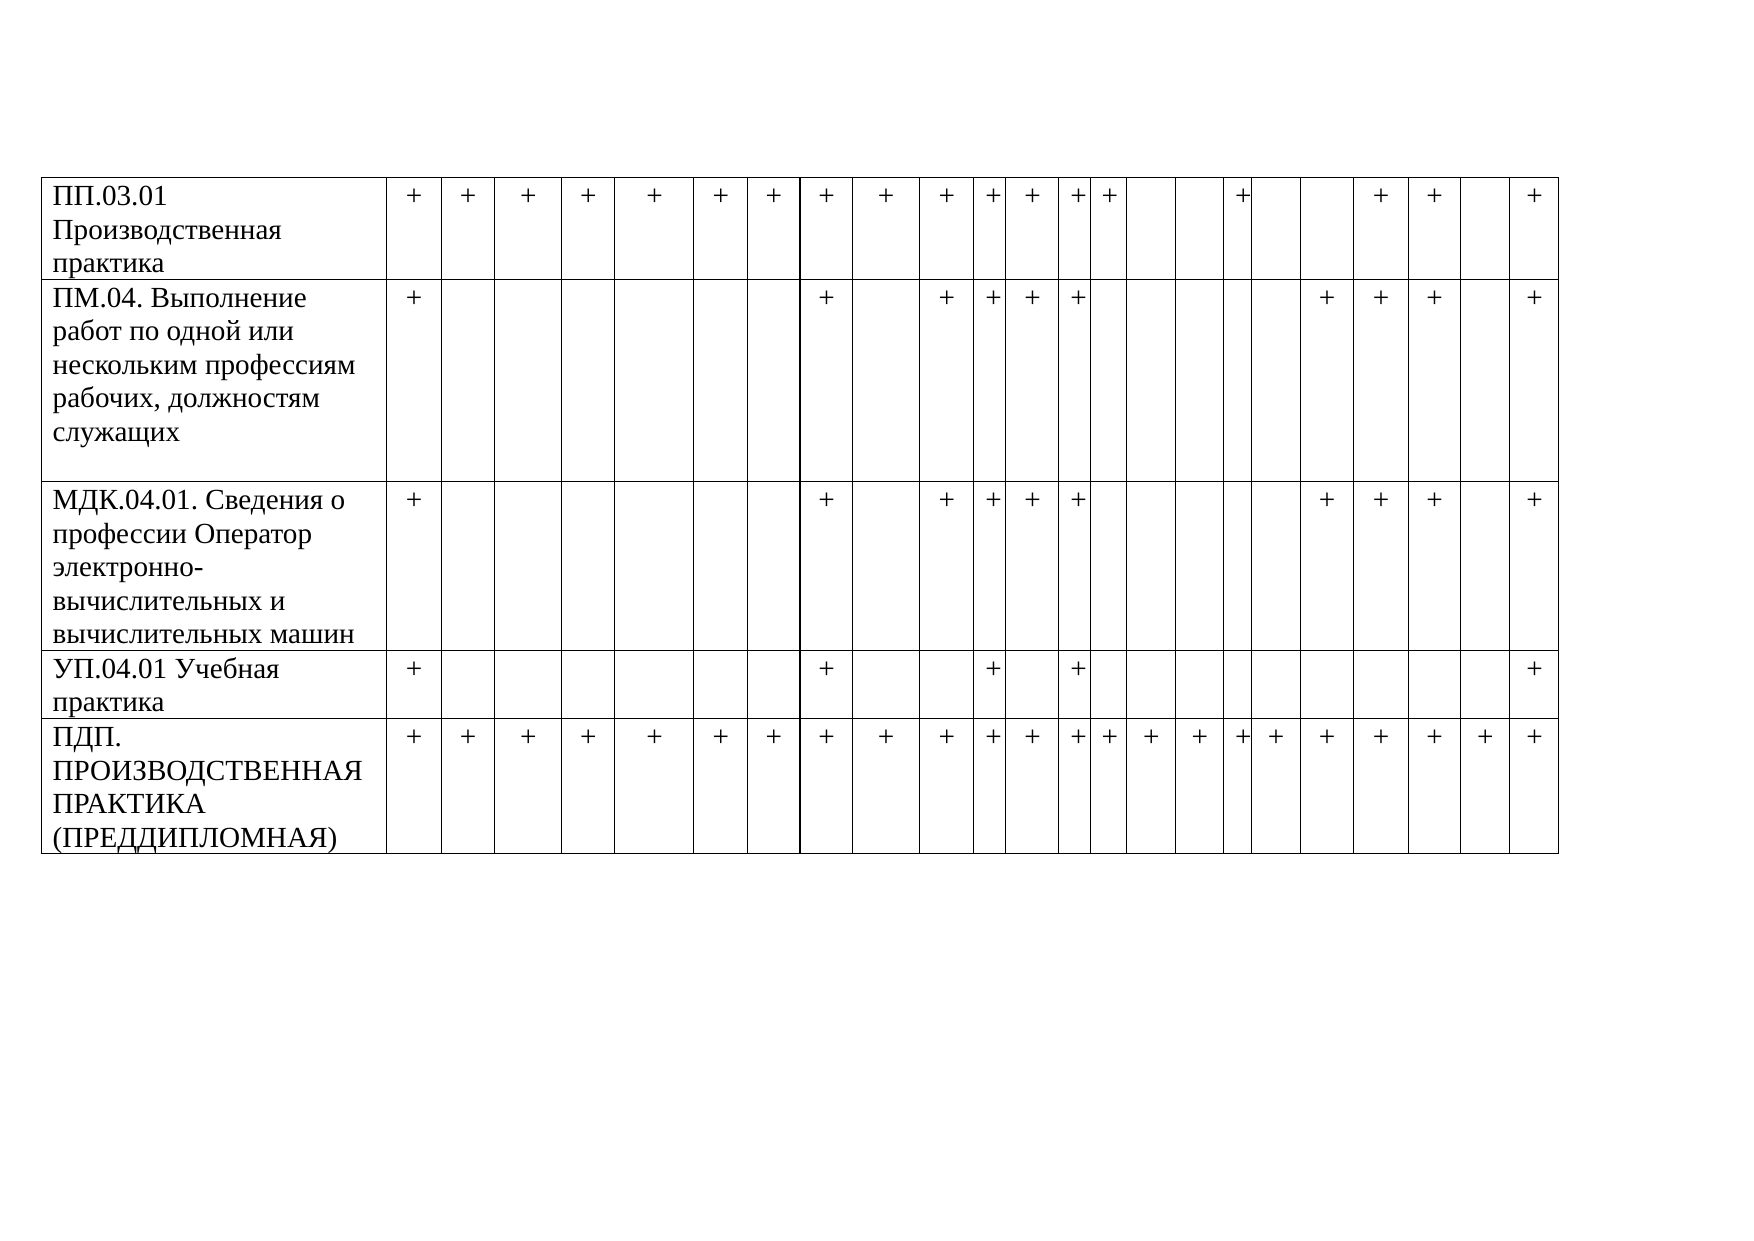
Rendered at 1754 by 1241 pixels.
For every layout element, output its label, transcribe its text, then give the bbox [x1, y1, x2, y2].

table_cell + [974, 178, 1005, 279]
table_cell [1461, 280, 1509, 481]
table_cell [1176, 651, 1223, 718]
table_cell + [1224, 719, 1251, 853]
table_cell + [920, 482, 973, 650]
table_cell + [1059, 280, 1090, 481]
table_cell [694, 651, 747, 718]
table_cell [1301, 651, 1353, 718]
table_cell + [1354, 178, 1408, 279]
table_cell [1252, 280, 1300, 481]
table_cell МДК.04.01. Сведения о профессии Оператор электронно-вычислительных и вычислительных машин [42, 482, 386, 650]
table_cell [1461, 178, 1509, 279]
table_cell [1091, 651, 1126, 718]
table_cell + [801, 719, 852, 853]
table_cell [1091, 482, 1126, 650]
table_cell + [495, 719, 561, 853]
table_cell [748, 482, 799, 650]
table_cell + [801, 178, 852, 279]
table_cell + [615, 719, 693, 853]
table_cell + [387, 719, 441, 853]
table_cell + [853, 178, 919, 279]
table_cell [920, 651, 973, 718]
table_cell [562, 482, 614, 650]
table_cell [1354, 651, 1408, 718]
table_cell + [1409, 482, 1460, 650]
table_cell + [1091, 178, 1126, 279]
table_cell + [1059, 651, 1090, 718]
table_cell [748, 651, 799, 718]
table_cell [853, 482, 919, 650]
table_cell + [1091, 719, 1126, 853]
table_cell + [1252, 719, 1300, 853]
table_cell + [442, 178, 494, 279]
table_cell [694, 482, 747, 650]
table_cell + [442, 719, 494, 853]
table_cell + [801, 482, 852, 650]
table_cell + [1409, 178, 1460, 279]
table_cell + [1176, 719, 1223, 853]
table_cell + [974, 482, 1005, 650]
table_cell + [1510, 178, 1558, 279]
table_cell + [1127, 719, 1175, 853]
table_cell [495, 280, 561, 481]
table_cell + [495, 178, 561, 279]
table_cell [615, 280, 693, 481]
table_cell + [1354, 719, 1408, 853]
table_cell + [1301, 719, 1353, 853]
table_cell + [1224, 178, 1251, 279]
table_cell + [1006, 178, 1058, 279]
table_cell [562, 651, 614, 718]
table_cell [615, 651, 693, 718]
table_cell [1176, 482, 1223, 650]
table_cell + [615, 178, 693, 279]
table_cell + [974, 280, 1005, 481]
table_cell + [748, 178, 799, 279]
table_cell [1127, 178, 1175, 279]
table_cell + [387, 651, 441, 718]
table_cell + [1461, 719, 1509, 853]
table_cell + [1006, 280, 1058, 481]
table_cell [1461, 482, 1509, 650]
table_cell + [694, 178, 747, 279]
table_cell + [801, 651, 852, 718]
table_cell [495, 482, 561, 650]
table_cell + [920, 178, 973, 279]
table_cell + [1409, 280, 1460, 481]
table_cell [1127, 651, 1175, 718]
table_cell [1127, 482, 1175, 650]
table_cell + [748, 719, 799, 853]
table_cell [694, 280, 747, 481]
table_cell + [801, 280, 852, 481]
table_cell [615, 482, 693, 650]
table_cell [1224, 280, 1251, 481]
table_cell + [1059, 719, 1090, 853]
table_cell + [1409, 719, 1460, 853]
table_cell + [974, 651, 1005, 718]
table_cell + [974, 719, 1005, 853]
table_cell [442, 651, 494, 718]
table_cell + [694, 719, 747, 853]
table_cell [1224, 651, 1251, 718]
table_cell + [1510, 651, 1558, 718]
table_cell + [1006, 482, 1058, 650]
table_cell + [1059, 482, 1090, 650]
table_cell [495, 651, 561, 718]
table_cell ПМ.04. Выполнение работ по одной или нескольким профессиям рабочих, должностям служащих [42, 280, 386, 481]
table_cell [1301, 178, 1353, 279]
table_cell + [1510, 719, 1558, 853]
table_cell + [1059, 178, 1090, 279]
table_cell [442, 280, 494, 481]
table_cell [853, 280, 919, 481]
table_cell + [1301, 482, 1353, 650]
table_cell [1409, 651, 1460, 718]
table_cell + [387, 482, 441, 650]
table_cell + [920, 719, 973, 853]
table_cell + [1301, 280, 1353, 481]
table_cell + [562, 178, 614, 279]
table_cell ПП.03.01 Производственная практика [42, 178, 386, 279]
table_cell [1252, 651, 1300, 718]
table_cell + [387, 178, 441, 279]
table_cell + [387, 280, 441, 481]
table_cell [1252, 482, 1300, 650]
table_cell + [1510, 280, 1558, 481]
table_cell + [562, 719, 614, 853]
table_cell [1176, 280, 1223, 481]
table_cell ПДП. ПРОИЗВОДСТВЕННАЯ ПРАКТИКА (ПРЕДДИПЛОМНАЯ) [42, 719, 386, 853]
table_cell + [1006, 719, 1058, 853]
table_cell [1461, 651, 1509, 718]
table_cell [562, 280, 614, 481]
table_cell + [1354, 280, 1408, 481]
table_cell + [853, 719, 919, 853]
table_cell [1252, 178, 1300, 279]
table_cell + [1354, 482, 1408, 650]
table_cell [1224, 482, 1251, 650]
table_cell + [920, 280, 973, 481]
table_cell [1127, 280, 1175, 481]
table_cell [853, 651, 919, 718]
table_cell [442, 482, 494, 650]
table_cell + [1510, 482, 1558, 650]
table_cell [1091, 280, 1126, 481]
table_cell [1176, 178, 1223, 279]
table_cell [748, 280, 799, 481]
table_cell УП.04.01 Учебная практика [42, 651, 386, 718]
table_cell [1006, 651, 1058, 718]
